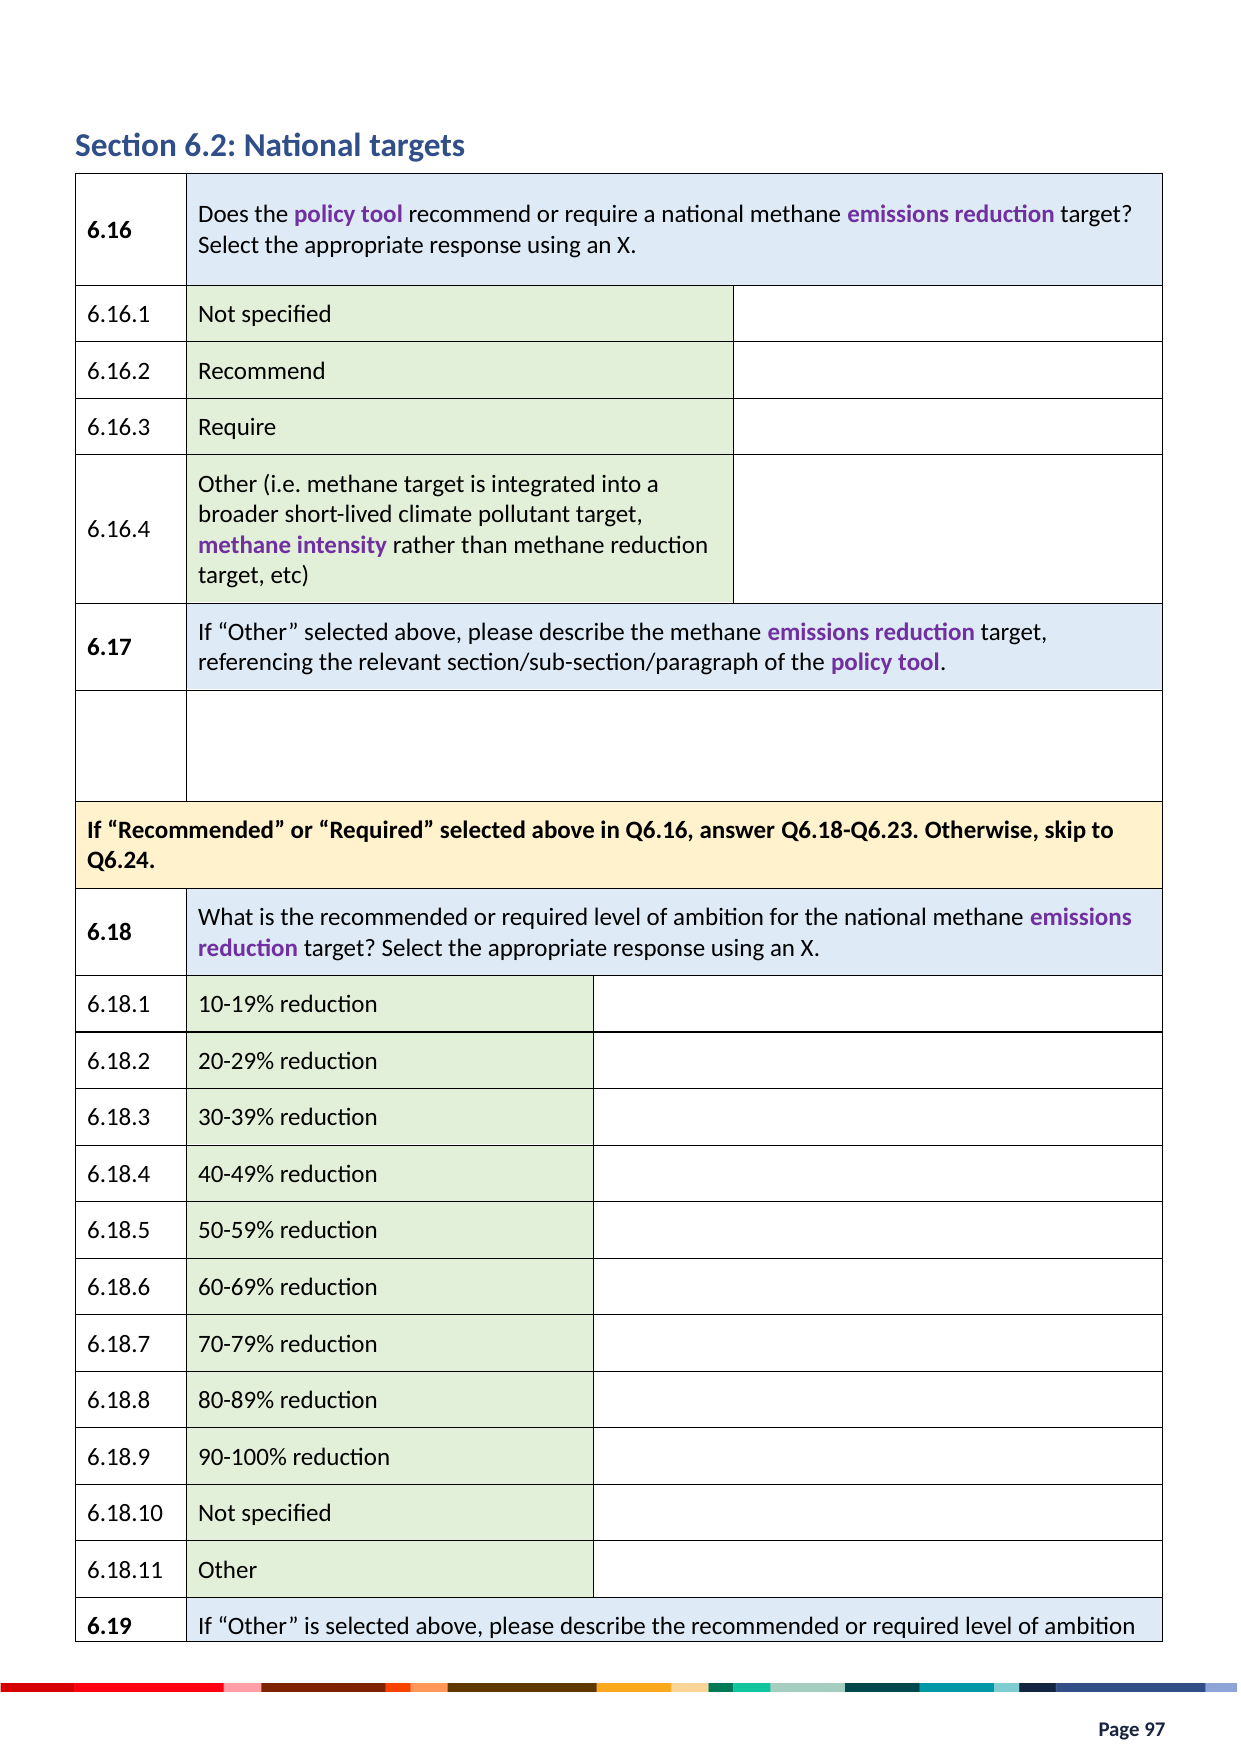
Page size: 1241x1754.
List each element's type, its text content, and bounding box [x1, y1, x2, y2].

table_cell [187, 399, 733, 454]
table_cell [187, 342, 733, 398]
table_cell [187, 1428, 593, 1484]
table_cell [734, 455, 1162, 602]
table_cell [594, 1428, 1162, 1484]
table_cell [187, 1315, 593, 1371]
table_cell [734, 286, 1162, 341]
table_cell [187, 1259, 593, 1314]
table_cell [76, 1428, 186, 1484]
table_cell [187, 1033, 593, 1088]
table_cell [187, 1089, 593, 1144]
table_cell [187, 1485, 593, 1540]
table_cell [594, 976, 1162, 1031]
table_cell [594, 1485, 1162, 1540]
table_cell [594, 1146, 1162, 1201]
picture [0, 1683, 1236, 1692]
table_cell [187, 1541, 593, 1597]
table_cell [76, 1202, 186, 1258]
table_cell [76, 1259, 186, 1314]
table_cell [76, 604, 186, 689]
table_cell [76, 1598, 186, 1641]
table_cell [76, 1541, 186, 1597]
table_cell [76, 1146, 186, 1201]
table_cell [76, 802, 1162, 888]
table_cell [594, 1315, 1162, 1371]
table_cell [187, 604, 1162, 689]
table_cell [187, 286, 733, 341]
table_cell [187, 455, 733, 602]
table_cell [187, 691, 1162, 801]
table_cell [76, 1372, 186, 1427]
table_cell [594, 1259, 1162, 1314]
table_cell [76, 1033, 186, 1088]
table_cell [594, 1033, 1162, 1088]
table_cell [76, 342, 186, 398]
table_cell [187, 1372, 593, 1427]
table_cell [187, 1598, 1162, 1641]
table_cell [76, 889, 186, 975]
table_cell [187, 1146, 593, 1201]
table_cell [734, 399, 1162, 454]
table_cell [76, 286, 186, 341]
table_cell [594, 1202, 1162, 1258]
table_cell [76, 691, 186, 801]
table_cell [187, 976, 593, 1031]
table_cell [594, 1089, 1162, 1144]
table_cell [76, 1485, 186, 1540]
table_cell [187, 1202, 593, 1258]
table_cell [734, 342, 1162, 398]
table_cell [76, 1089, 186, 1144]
subtitle Section 6.2: National targets [75, 123, 1165, 164]
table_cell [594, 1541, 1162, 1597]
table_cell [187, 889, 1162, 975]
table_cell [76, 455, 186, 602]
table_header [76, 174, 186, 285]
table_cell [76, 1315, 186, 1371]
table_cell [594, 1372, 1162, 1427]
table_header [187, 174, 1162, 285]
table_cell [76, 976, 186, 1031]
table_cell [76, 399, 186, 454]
